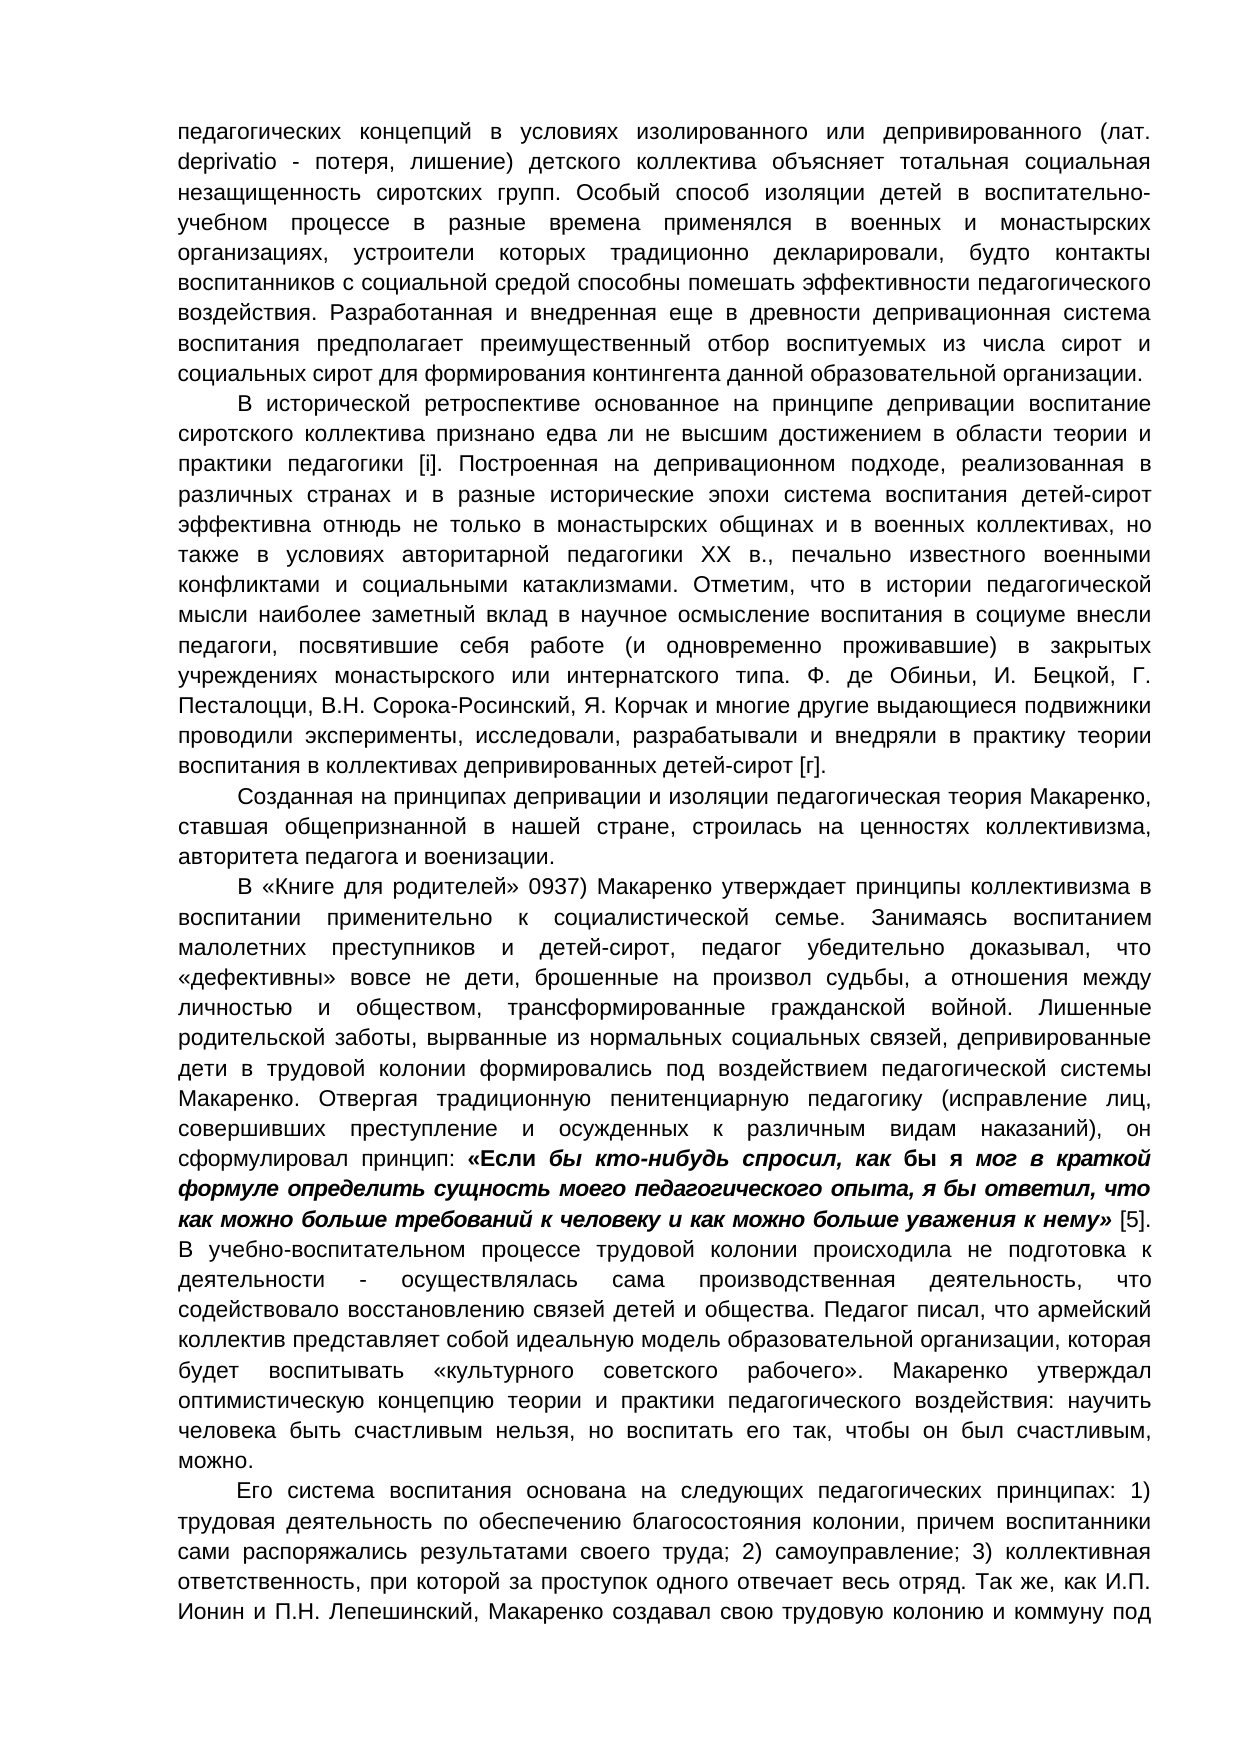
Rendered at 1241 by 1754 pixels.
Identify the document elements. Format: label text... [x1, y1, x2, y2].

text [177, 1477, 1151, 1625]
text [177, 118, 1151, 386]
text В исторической ретроспективе основанное на принципе депривации воспитание сиротского коллектива признано едва ли не высшим достижением в области теории и практики педагогики [i]. Построенная на депривационном подходе, реализованная в различных странах и в разные исторические эпохи система воспитания детей-сирот эффективна отнюдь не только в монастырских общинах и в военных коллективах, но также в условиях авторитарной педагогики XX в., печально известного военными конфликтами и социальными катаклизмами. Отметим, что в истории педагогической мысли наиболее заметный вклад в научное осмысление воспитания в социуме внесли педагоги, посвятившие себя работе (и одновременно проживавшие) в закрытых учреждениях монастырского или интернатского типа. Ф. де Обиньи, И. Бецкой, Г. Песталоцци, В.Н. Сорока-Росинский, Я. Корчак и многие другие выдающиеся подвижники проводили эксперименты, исследовали, разрабатывали и внедряли в практику теории воспитания в коллективах депривированных детей-сирот [г]. [178, 390, 1152, 779]
text В «Книге для родителей» 0937) Макаренко утверждает принципы коллективизма в воспитании применительно к социалистической семье. Занимаясь воспитанием малолетних преступников и детей-сирот, педагог убедительно доказывал, что «дефективны» вовсе не дети, брошенные на произвол судьбы, а отношения между личностью и обществом, трансформированные гражданской войной. Лишенные родительской заботы, вырванные из нормальных социальных связей, депривированные дети в трудовой колонии формировались под воздействием педагогической системы Макаренко. Отвергая традиционную пенитенциарную педагогику (исправление лиц, совершивших преступление и осужденных к различным видам наказаний), он сформулировал принцип: «Если бы кто-нибудь спросил, как бы я мог в краткой формуле определить сущность моего педагогического опыта, я бы ответил, что как можно больше требований к человеку и как можно больше уважения к нему» [5]. В учебно-воспитательном процессе трудовой колонии происходила не подготовка к деятельности - осуществлялась сама производственная деятельность, что содействовало восстановлению связей детей и общества. Педагог писал, что армейский коллектив представляет собой идеальную модель образовательной организации, которая будет воспитывать «культурного советского рабочего». Макаренко утверждал оптимистическую концепцию теории и практики педагогического воздействия: научить человека быть счастливым нельзя, но воспитать его так, чтобы он был счастливым, можно. [178, 873, 1152, 1474]
text Созданная на принципах депривации и изоляции педагогическая теория Макаренко, ставшая общепризнанной в нашей стране, строилась на ценностях коллективизма, авторитета педагога и военизации. [178, 783, 1152, 869]
